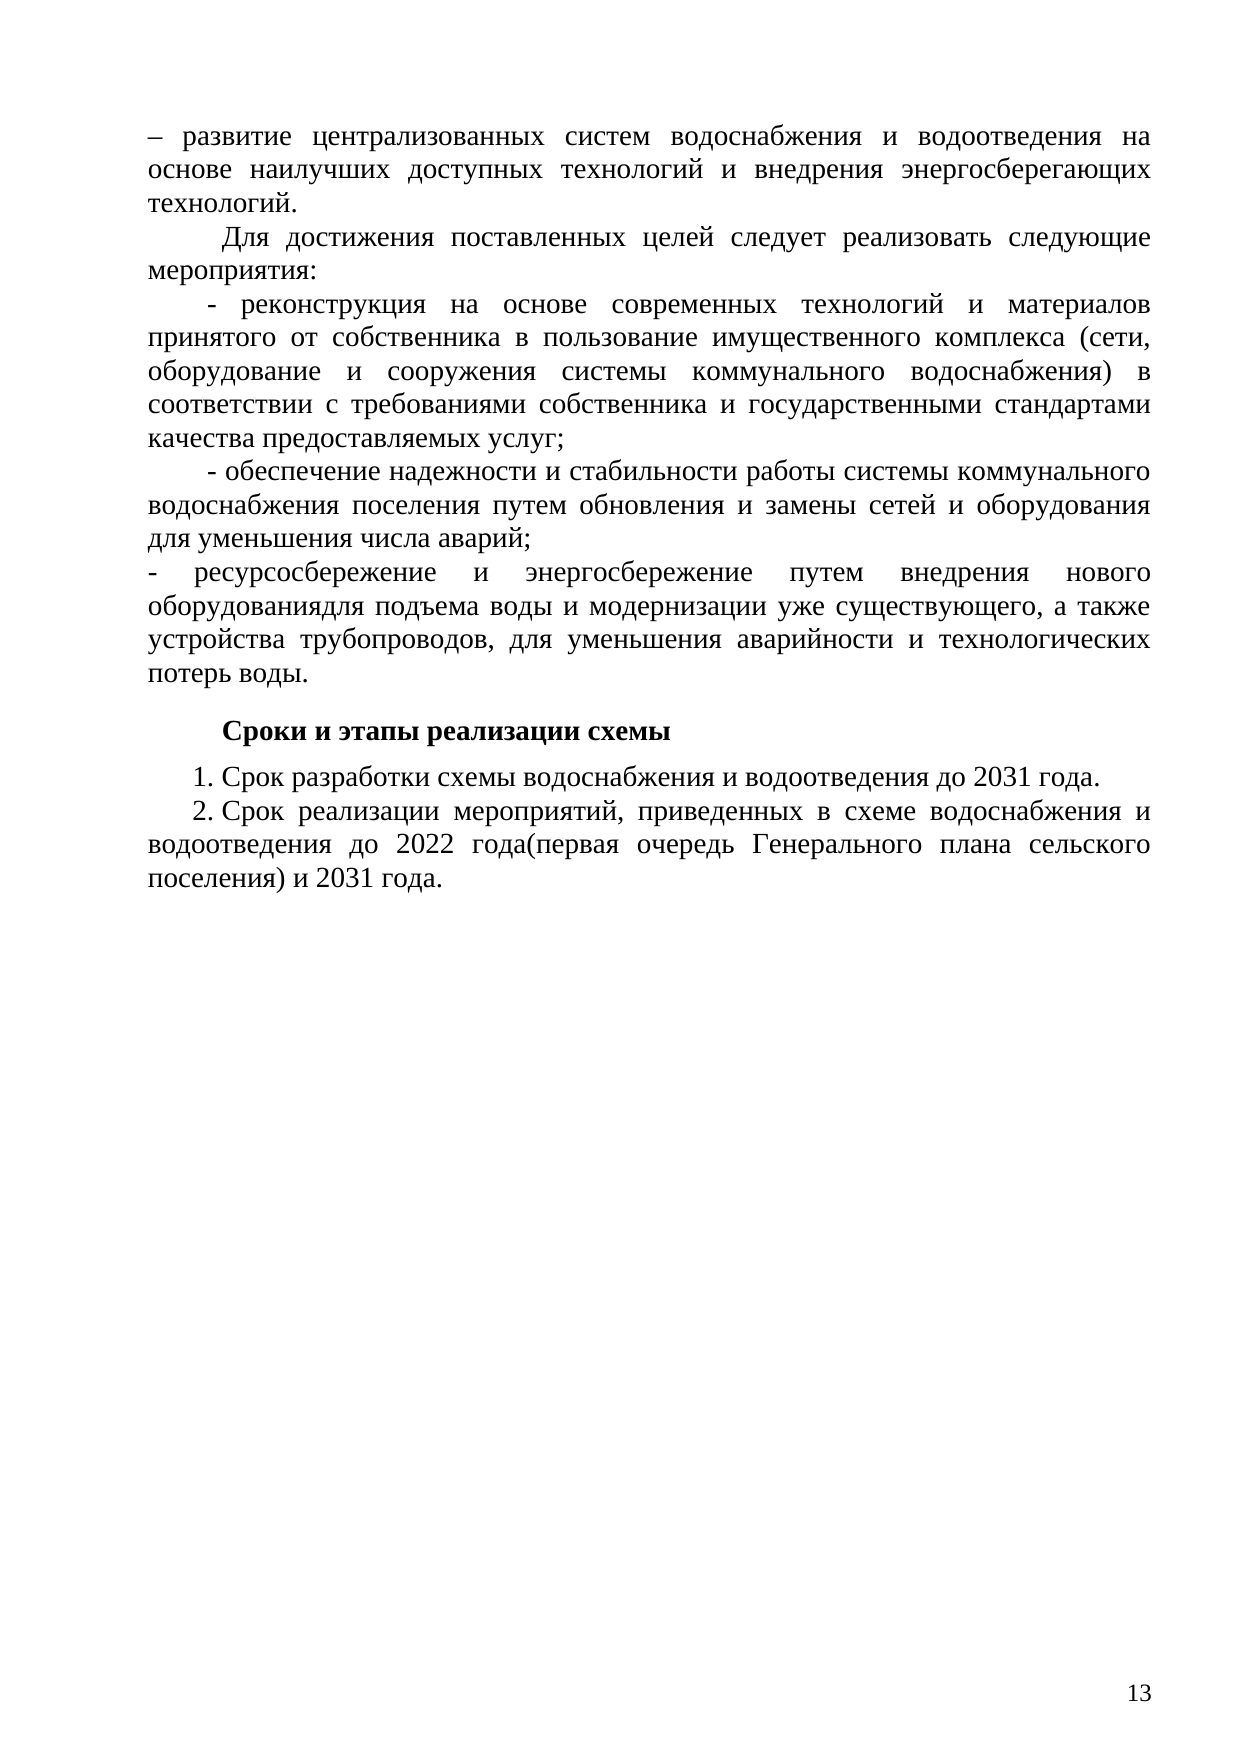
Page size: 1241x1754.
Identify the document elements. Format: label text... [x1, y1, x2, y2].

text Для достижения поставленных целей следует реализовать следующие мероприятия: [148, 219, 1152, 286]
text – развитие централизованных систем водоснабжения и водоотведения на основе наилучших доступных технологий и внедрения энергосберегающих технологий. [148, 118, 1152, 219]
list Срок разработки схемы водоснабжения и водоотведения до 2031 года. [148, 759, 1152, 793]
text Сроки и этапы реализации схемы [148, 713, 1152, 747]
text - ресурсосбережение и энергосбережение путем внедрения нового оборудованиядля подъема воды и модернизации уже существующего, а также устройства трубопроводов, для уменьшения аварийности и технологических потерь воды. [148, 554, 1152, 688]
text - реконструкция на основе современных технологий и материалов принятого от собственника в пользование имущественного комплекса (сети, оборудование и сооружения системы коммунального водоснабжения) в соответствии с требованиями собственника и государственными стандартами качества предоставляемых услуг; [148, 286, 1152, 453]
text - обеспечение надежности и стабильности работы системы коммунального водоснабжения поселения путем обновления и замены сетей и оборудования для уменьшения числа аварий; [148, 453, 1152, 554]
list Срок реализации мероприятий, приведенных в схеме водоснабжения и водоотведения до 2022 года(первая очередь Генерального плана сельского поселения) и 2031 года. [148, 793, 1152, 893]
